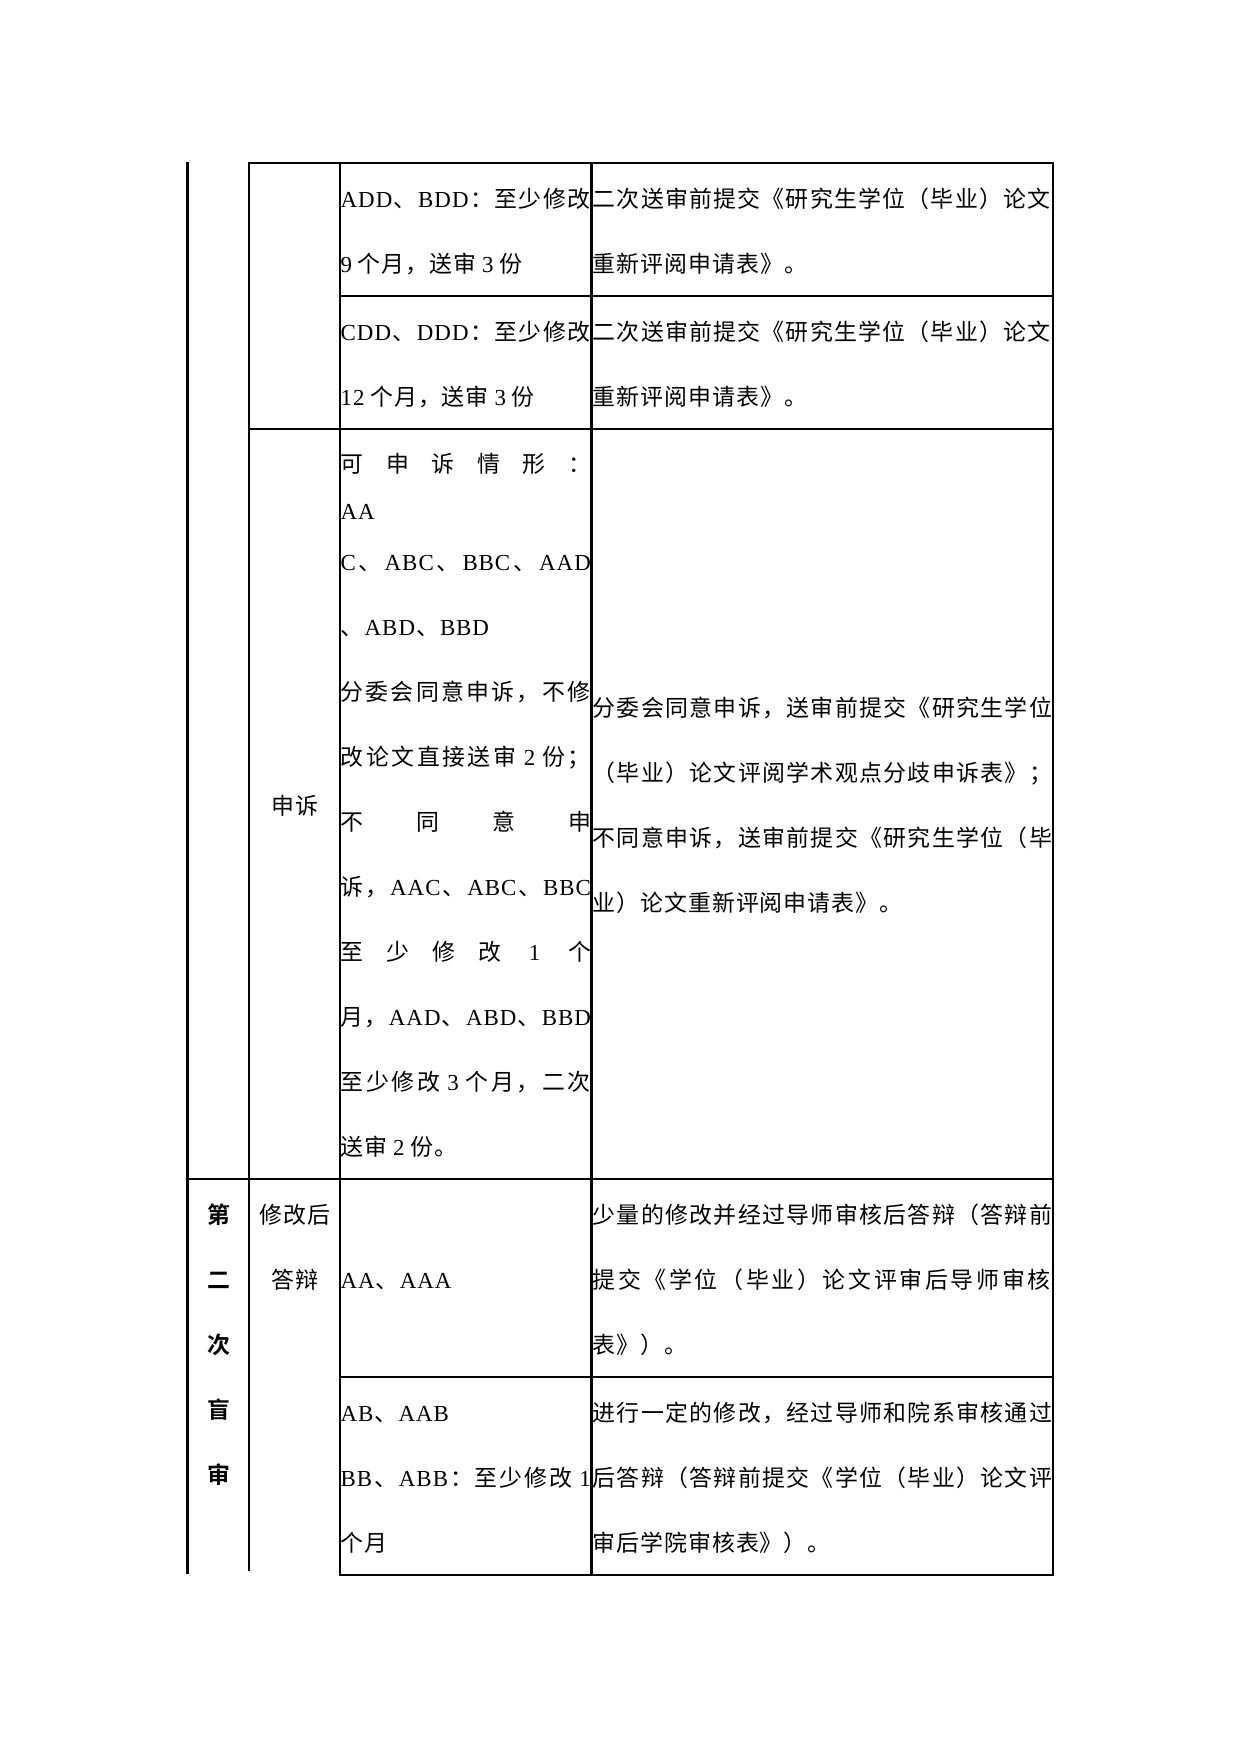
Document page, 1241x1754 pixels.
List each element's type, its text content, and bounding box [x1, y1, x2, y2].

table_cell 申诉 [250, 430, 339, 1178]
table_cell CDD、DDD：至少修改12个月，送审3份 [341, 297, 590, 428]
table_cell 可申诉情形：AAC、ABC、BBC、AAD、ABD、BBD 分委会同意申诉，不修改论文直接送审2份；不同意申诉，AAC、ABC、BBC至少修改1个月，AAD、ABD、BBD至少修改3个月，二次送审2份。 [341, 430, 590, 1178]
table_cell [593, 1378, 1052, 1573]
table_cell 修改后答辩 [249, 1180, 339, 1573]
table_cell 第 二 次 盲 审 [189, 1180, 249, 1573]
table_cell 少量的修改并经过导师审核后答辩（答辩前提交《学位（毕业）论文评审后导师审核表》）。 [593, 1180, 1052, 1376]
table_cell 分委会同意申诉，送审前提交《研究生学位（毕业）论文评阅学术观点分歧申诉表》；不同意申诉，送审前提交《研究生学位（毕业）论文重新评阅申请表》。 [593, 430, 1052, 1178]
table_cell AA、AAA [341, 1180, 590, 1376]
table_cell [341, 1378, 590, 1573]
table_cell ADD、BDD：至少修改9个月，送审3份 [341, 164, 590, 295]
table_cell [593, 164, 1052, 295]
table_cell 二次送审前提交《研究生学位（毕业）论文重新评阅申请表》。 [593, 297, 1052, 428]
